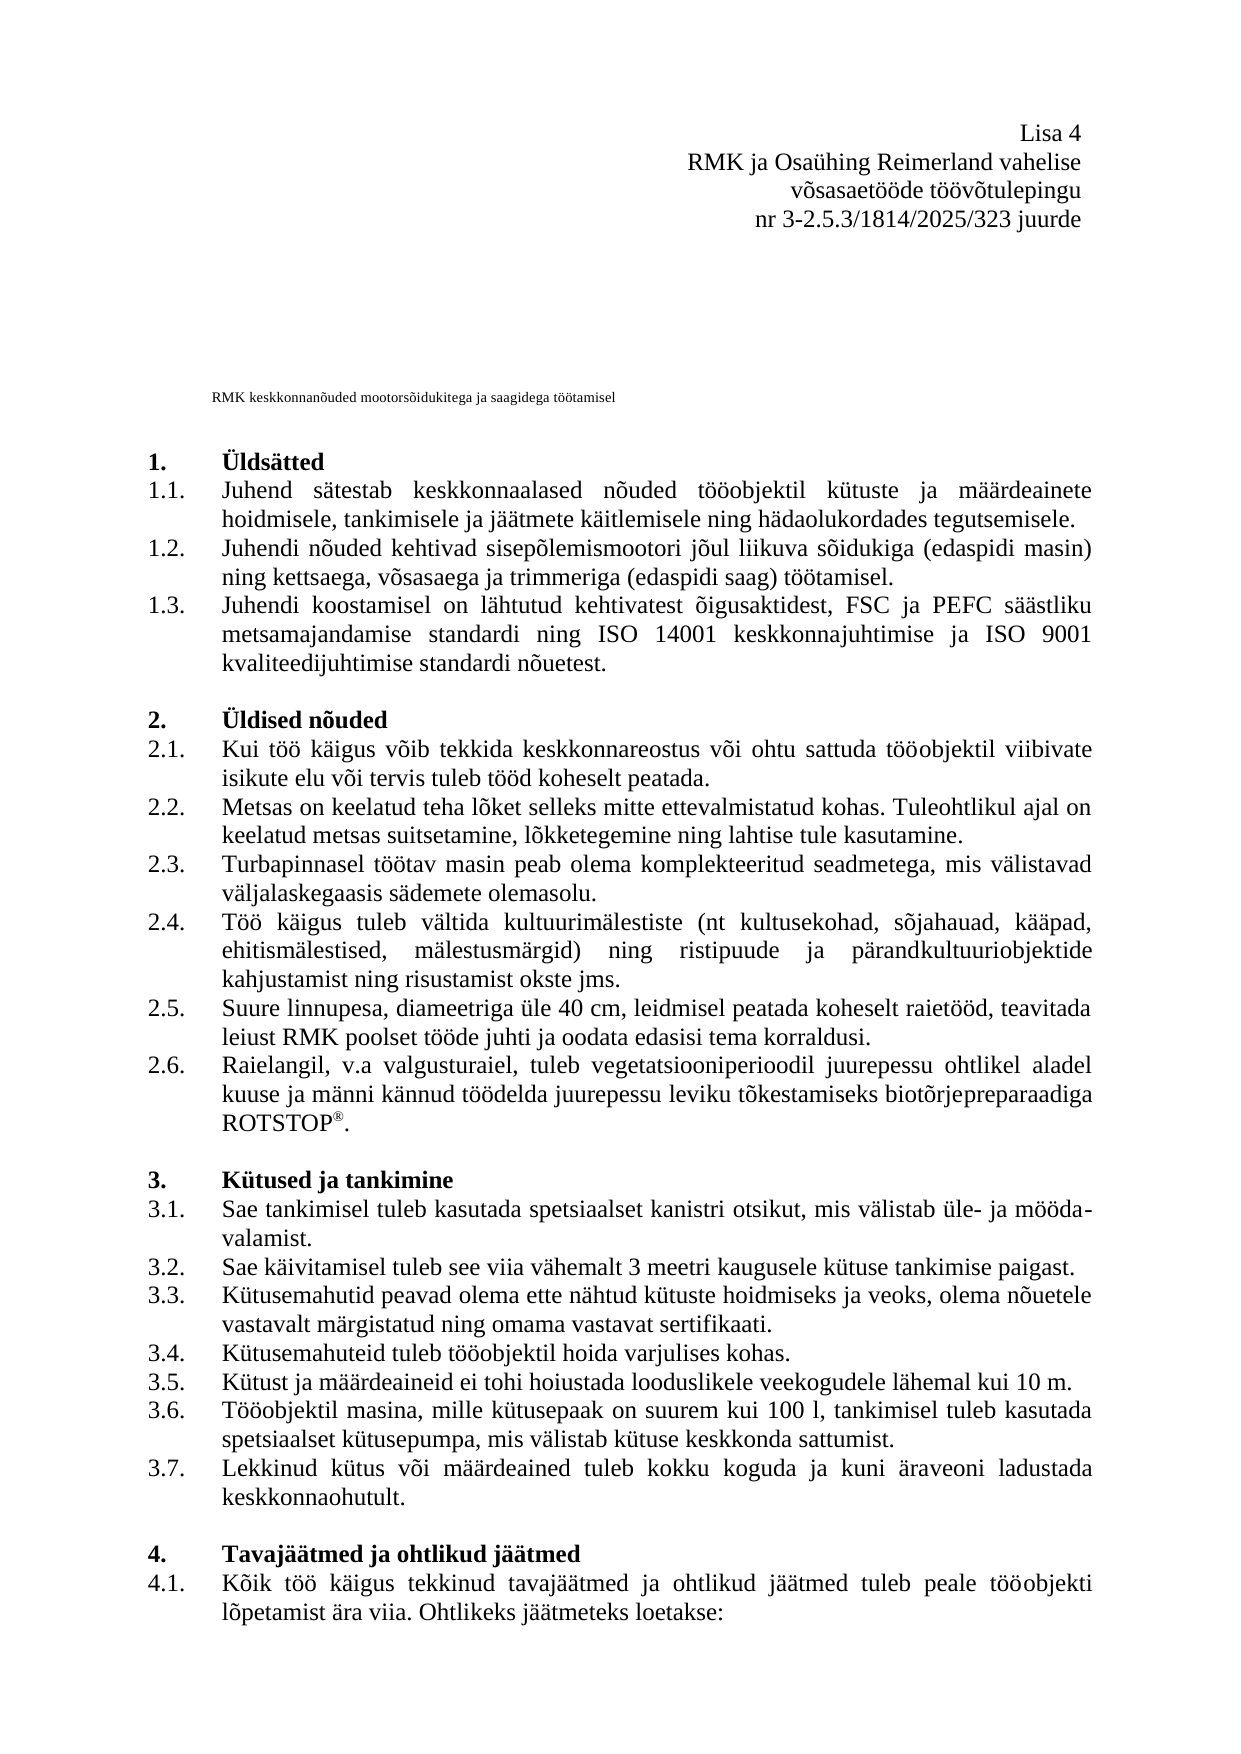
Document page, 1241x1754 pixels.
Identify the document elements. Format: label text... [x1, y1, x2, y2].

subtitle RMK keskkonnanõuded mootorsõidukitega ja saagidega töötamisel [148, 389, 1092, 418]
list Kütused ja tankimine [148, 1165, 1092, 1194]
list Kui töö käigus võib tekkida keskkonnareostus või ohtu sattuda tööobjektil viibivate isikute elu või tervis tuleb tööd koheselt peatada. [148, 734, 1092, 792]
list Lekkinud kütus või määrdeained tuleb kokku koguda ja kuni äraveoni ladustada keskkonnaohutult. [148, 1453, 1092, 1510]
table_header Lisa 4 RMK ja Osaühing Reimerland vahelise võsasaetööde töövõtulepingu nr 3-2.5.3/1814/2025/323 juurde [553, 118, 1092, 303]
list Suure linnupesa, diameetriga üle 40 cm, leidmisel peatada koheselt raietööd, teavitada leiust RMK poolset tööde juhti ja oodata edasisi tema korraldusi. [148, 993, 1092, 1050]
list Kõik töö käigus tekkinud tavajäätmed ja ohtlikud jäätmed tuleb peale tööobjekti lõpetamist ära viia. Ohtlikeks jäätmeteks loetakse: [148, 1568, 1092, 1625]
list Raielangil, v.a valgusturaiel, tuleb vegetatsiooniperioodil juurepessu ohtlikel aladel kuuse ja männi kännud töödelda juurepessu leviku tõkestamiseks biotõrjepreparaadiga ROTSTOP®. [148, 1050, 1092, 1137]
list Juhendi koostamisel on lähtutud kehtivatest õigusaktidest, FSC ja PEFC säästliku metsamajandamise standardi ning ISO 14001 keskkonnajuhtimise ja ISO 9001 kvaliteedijuhtimise standardi nõuetest. [148, 590, 1092, 677]
list Töö käigus tuleb vältida kultuurimälestiste (nt kultusekohad, sõjahauad, kääpad, ehitismälestised, mälestusmärgid) ning ristipuude ja pärandkultuuriobjektide kahjustamist ning risustamist okste jms. [148, 907, 1092, 993]
list Metsas on keelatud teha lõket selleks mitte ettevalmistatud kohas. Tuleohtlikul ajal on keelatud metsas suitsetamine, lõkketegemine ning lahtise tule kasutamine. [148, 792, 1092, 849]
list Tööobjektil masina, mille kütusepaak on suurem kui 100 l, tankimisel tuleb kasutada spetsiaalset kütusepumpa, mis välistab kütuse keskkonda sattumist. [148, 1395, 1092, 1453]
list Kütust ja määrdeaineid ei tohi hoiustada looduslikele veekogudele lähemal kui 10 m. [148, 1367, 1092, 1395]
list Sae tankimisel tuleb kasutada spetsiaalset kanistri otsikut, mis välistab üle- ja möödavalamist. [148, 1194, 1092, 1252]
list Juhendi nõuded kehtivad sisepõlemismootori jõul liikuva sõidukiga (edaspidi masin) ning kettsaega, võsasaega ja trimmeriga (edaspidi saag) töötamisel. [148, 533, 1092, 590]
list Üldsätted [148, 447, 1092, 475]
list Üldised nõuded [148, 705, 1092, 734]
list Kütusemahutid peavad olema ette nähtud kütuste hoidmiseks ja veoks, olema nõuetele vastavalt märgistatud ning omama vastavat sertifikaati. [148, 1280, 1092, 1338]
list Kütusemahuteid tuleb tööobjektil hoida varjulises kohas. [148, 1338, 1092, 1367]
list Tavajäätmed ja ohtlikud jäätmed [148, 1539, 1092, 1568]
list Juhend sätestab keskkonnaalased nõuded tööobjektil kütuste ja määrdeainete hoidmisele, tankimisele ja jäätmete käitlemisele ning hädaolukordades tegutsemisele. [148, 475, 1092, 533]
list Turbapinnasel töötav masin peab olema komplekteeritud seadmetega, mis välistavad väljalaskegaasis sädemete olemasolu. [148, 849, 1092, 907]
list Sae käivitamisel tuleb see viia vähemalt 3 meetri kaugusele kütuse tankimise paigast. [148, 1252, 1092, 1280]
